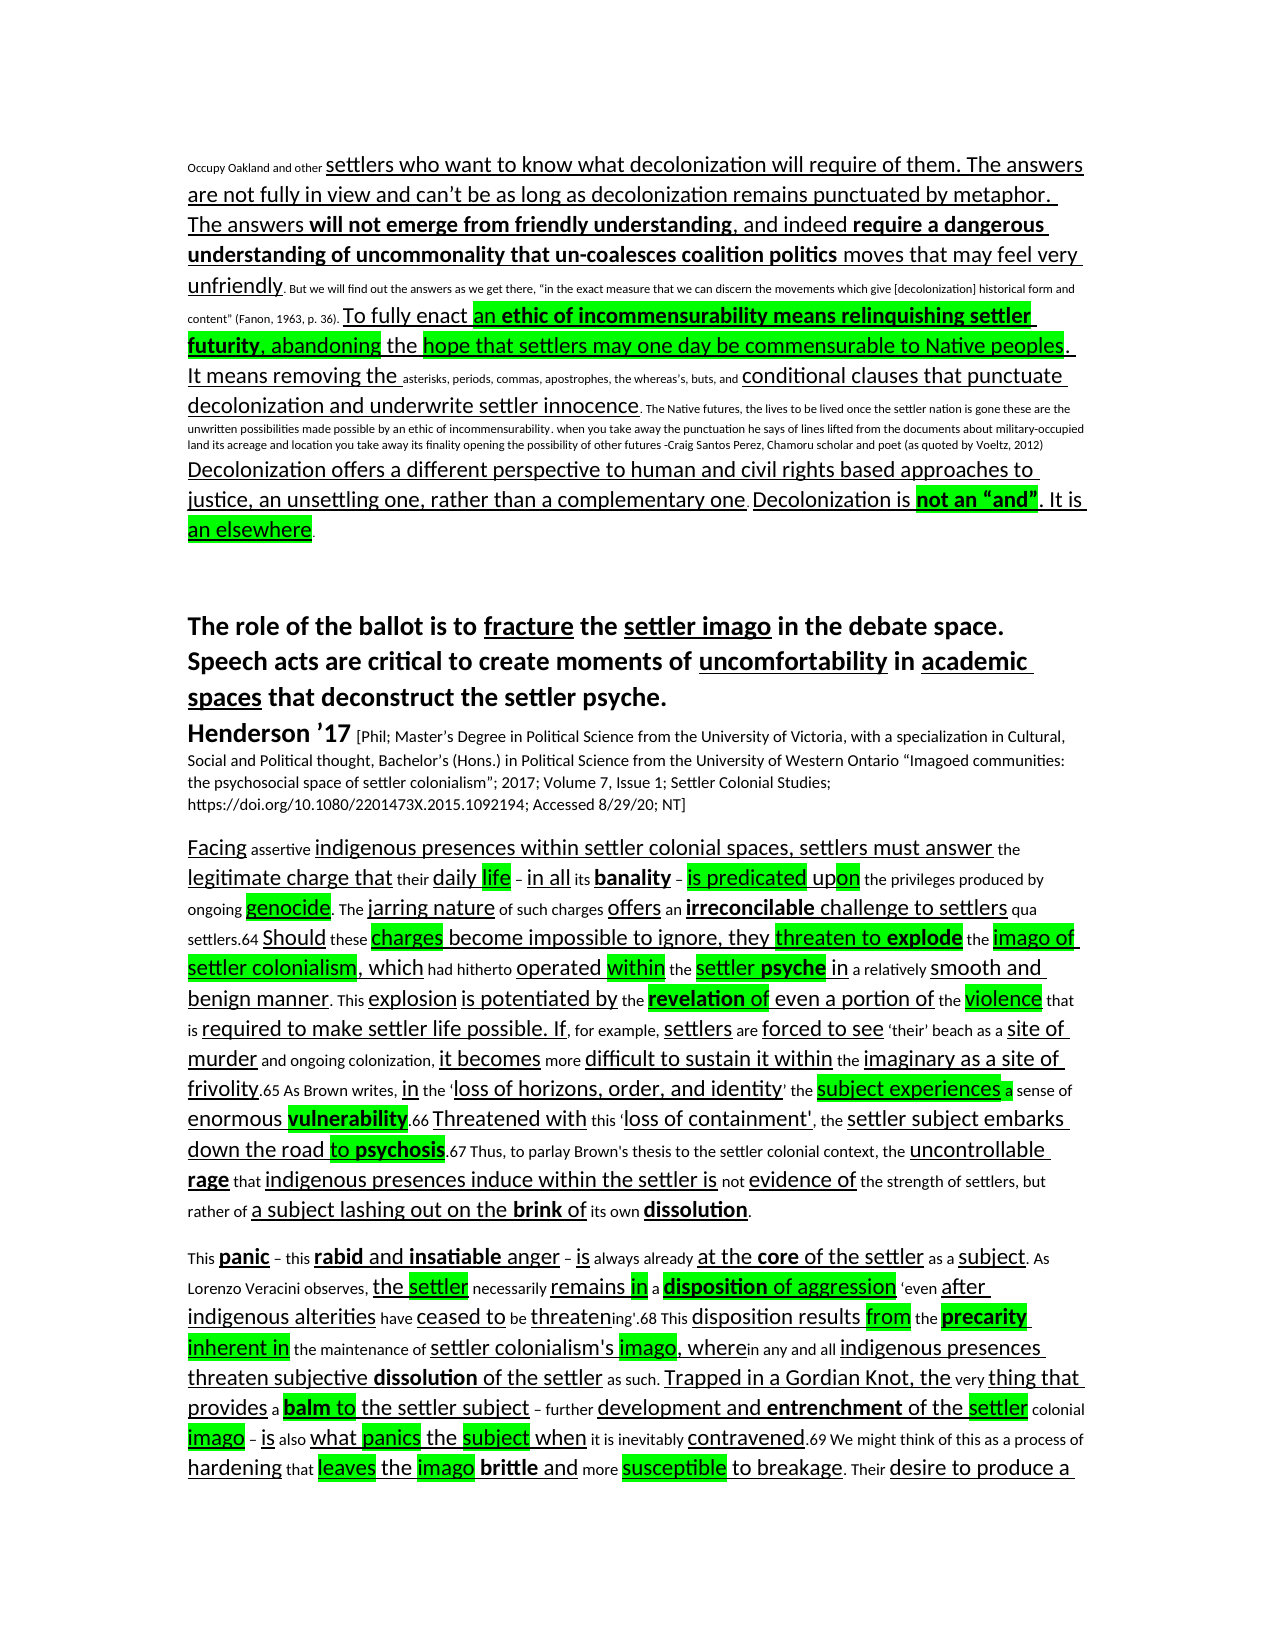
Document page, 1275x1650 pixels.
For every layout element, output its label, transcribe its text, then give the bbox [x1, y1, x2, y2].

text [187, 150, 1087, 543]
subtitle The role of the ballot is to fracture the settler imago in the debate space. Speech acts are critical to create moments of uncomfortability in academic spaces that deconstruct the settler psyche. [187, 609, 1087, 713]
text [187, 1242, 1087, 1482]
text Henderson ’17 [Phil; Master’s Degree in Political Science from the University of Victoria, with a specialization in Cultural, Social and Political thought, Bachelor’s (Hons.) in Political Science from the University of Western Ontario “Imagoed communities: the psychosocial space of settler colonialism”; 2017; Volume 7, Issue 1; Settler Colonial Studies; https://doi.org/10.1080/2201473X.2015.1092194; Accessed 8/29/20; NT] [187, 716, 1087, 814]
text Facing assertive indigenous presences within settler colonial spaces, settlers must answer the legitimate charge that their daily life – in all its banality – is predicated upon the privileges produced by ongoing genocide. The jarring nature of such charges offers an irreconcilable challenge to settlers qua settlers.64 Should these charges become impossible to ignore, they threaten to explode the imago of settler colonialism, which had hitherto operated within the settler psyche in a relatively smooth and benign manner. This explosion is potentiated by the revelation of even a portion of the violence that is required to make settler life possible. If, for example, settlers are forced to see ‘their’ beach as a site of murder and ongoing colonization, it becomes more difficult to sustain it within the imaginary as a site of frivolity.65 As Brown writes, in the ‘loss of horizons, order, and identity’ the subject experiences a sense of enormous vulnerability.66 Threatened with this ‘loss of containment', the settler subject embarks down the road to psychosis.67 Thus, to parlay Brown's thesis to the settler colonial context, the uncontrollable rage that indigenous presences induce within the settler is not evidence of the strength of settlers, but rather of a subject lashing out on the brink of its own dissolution. [187, 833, 1087, 1223]
